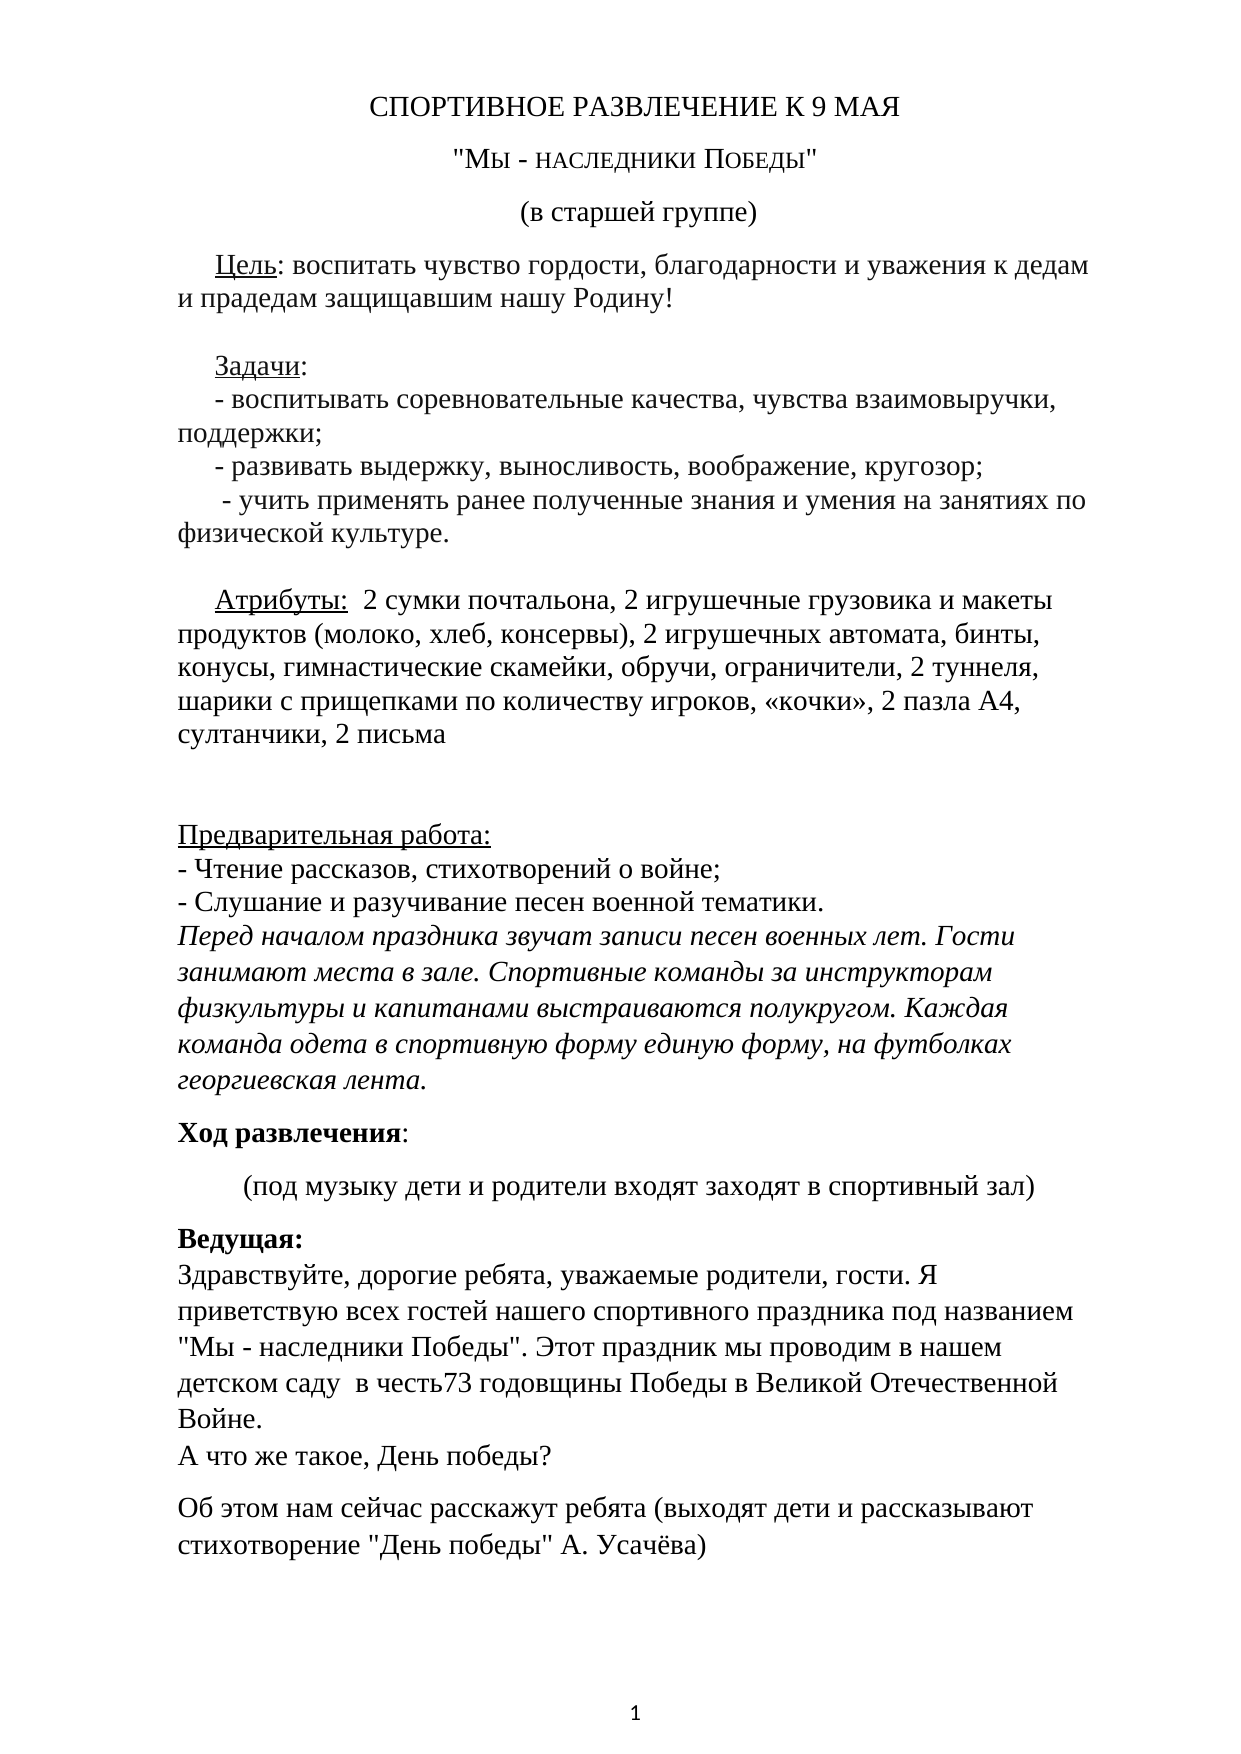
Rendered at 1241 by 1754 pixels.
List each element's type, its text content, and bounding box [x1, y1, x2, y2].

text Предварительная работа: - Чтение рассказов, стихотворений о войне; - Слушание и разучивание песен военной тематики. [177, 784, 1092, 918]
text Об этом нам сейчас расскажут ребята (выходят дети и рассказывают стихотворение "День победы" А. Усачёва) [177, 1491, 1092, 1560]
text "Мы - наследники Победы" [177, 141, 1092, 175]
text (под музыку дети и родители входят заходят в спортивный зал) [177, 1168, 1092, 1202]
text Ведущая: Здравствуйте, дорогие ребята, уважаемые родители, гости. Я приветствую всех гостей нашего спортивного праздника под названием "Мы - наследники Победы". Этот праздник мы проводим в нашем детском саду в честь73 годовщины Победы в Великой Отечественной Войне. А что же такое, День победы? [177, 1221, 1092, 1471]
text Цель: воспитать чувство гордости, благодарности и уважения к дедам и прадедам защищавшим нашу Родину! [177, 247, 1092, 314]
text Задачи: [177, 348, 1092, 381]
text - учить применять ранее полученные знания и умения на занятиях по физической культуре. [177, 482, 1092, 549]
text - воспитывать соревновательные качества, чувства взаимовыручки, поддержки; [177, 381, 1092, 448]
text Перед началом праздника звучат записи песен военных лет. Гости занимают места в зале. Спортивные команды за инструкторам физкультуры и капитанами выстраиваются полукругом. Каждая команда одета в спортивную форму единую форму, на футболках георгиевская лента. [177, 918, 1092, 1096]
text СПОРТИВНОЕ РАЗВЛЕЧЕНИЕ К 9 МАЯ [177, 89, 1092, 122]
text Атрибуты: 2 сумки почтальона, 2 игрушечные грузовика и макеты продуктов (молоко, хлеб, консервы), 2 игрушечных автомата, бинты, конусы, гимнастические скамейки, обручи, ограничители, 2 туннеля, шарики с прищепками по количеству игроков, «кочки», 2 пазла А4, султанчики, 2 письма [177, 582, 1092, 750]
text - развивать выдержку, выносливость, воображение, кругозор; [177, 448, 1092, 482]
text Ход развлечения: [177, 1115, 1092, 1149]
text (в старшей группе) [177, 194, 1092, 228]
